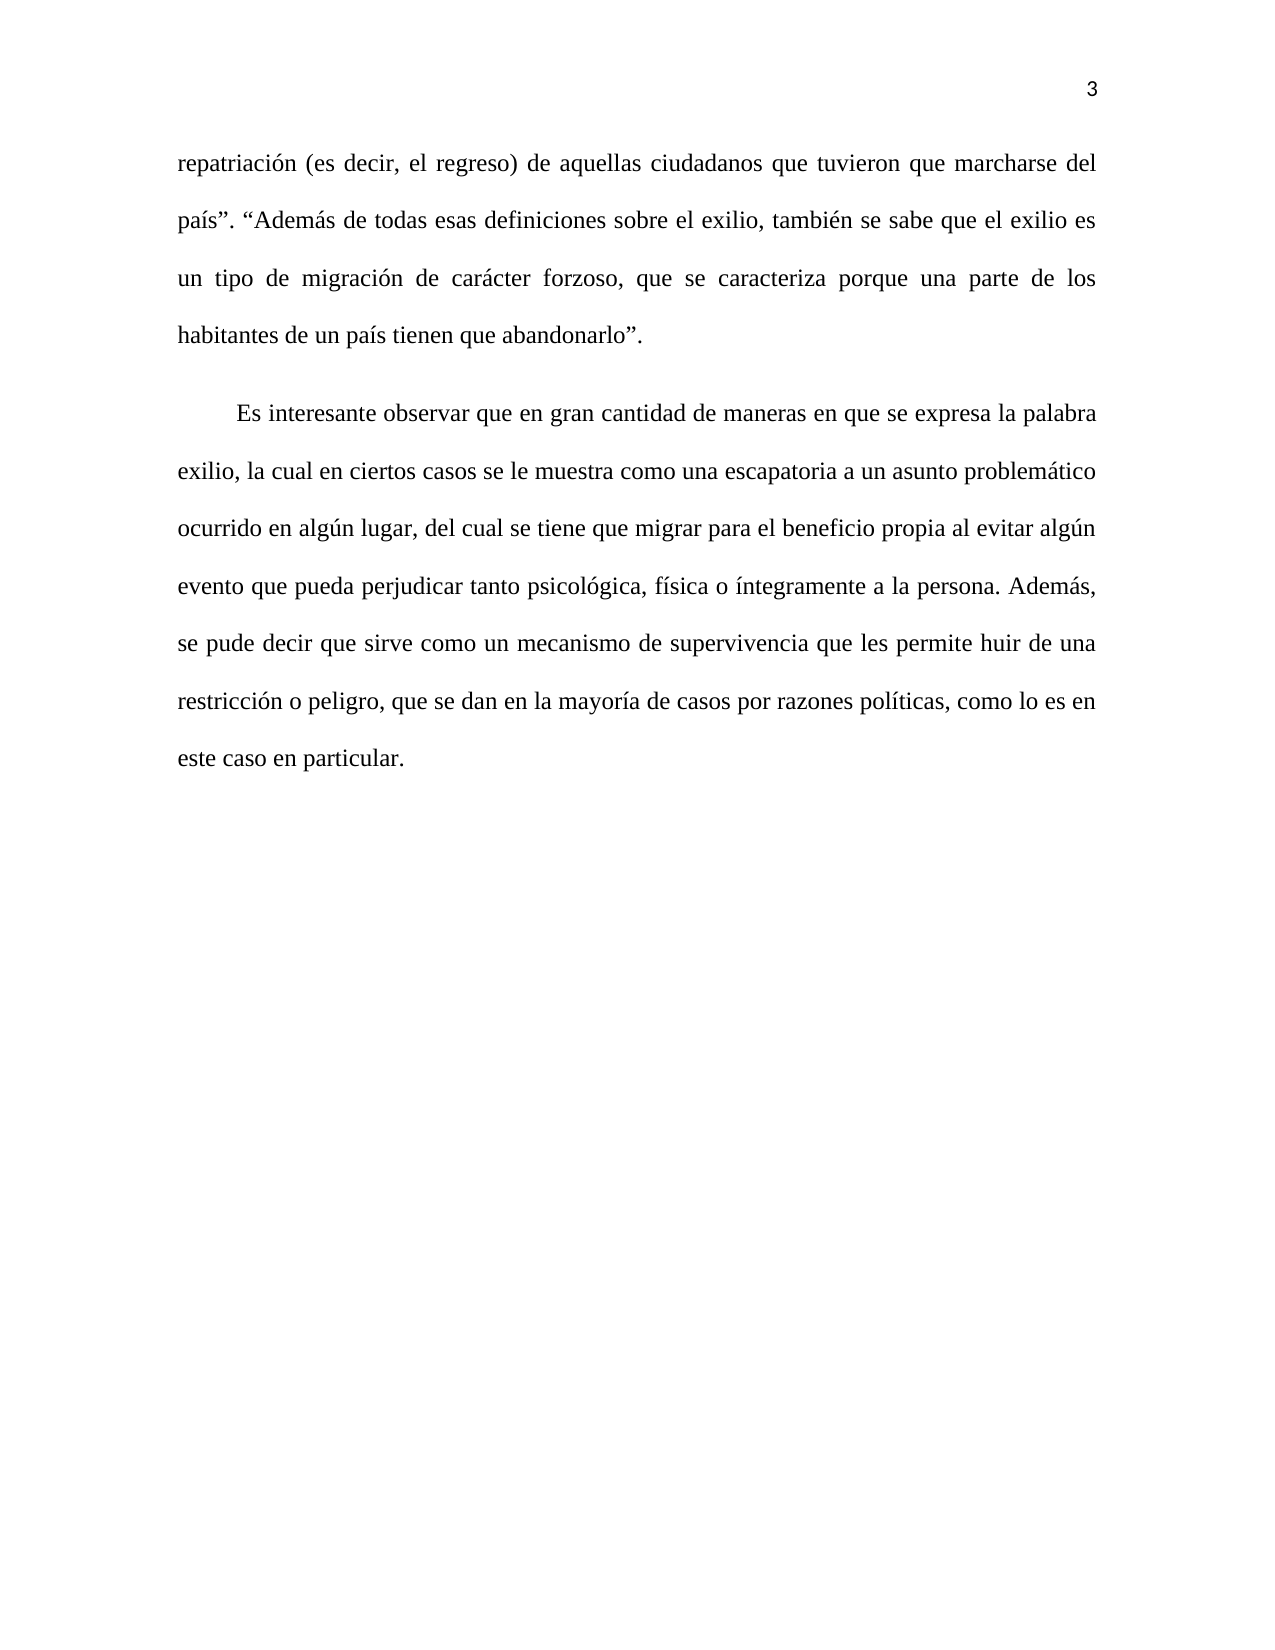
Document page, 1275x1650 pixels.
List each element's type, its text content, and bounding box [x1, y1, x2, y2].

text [177, 148, 1098, 349]
text Es interesante observar que en gran cantidad de maneras en que se expresa la palabra exilio, la cual en ciertos casos se le muestra como una escapatoria a un asunto problemático ocurrido en algún lugar, del cual se tiene que migrar para el beneficio propia al evitar algún evento que pueda perjudicar tanto psicológica, física o íntegramente a la persona. Además, se pude decir que sirve como un mecanismo de supervivencia que les permite huir de una restricción o peligro, que se dan en la mayoría de casos por razones políticas, como lo es en este caso en particular. [177, 398, 1098, 772]
